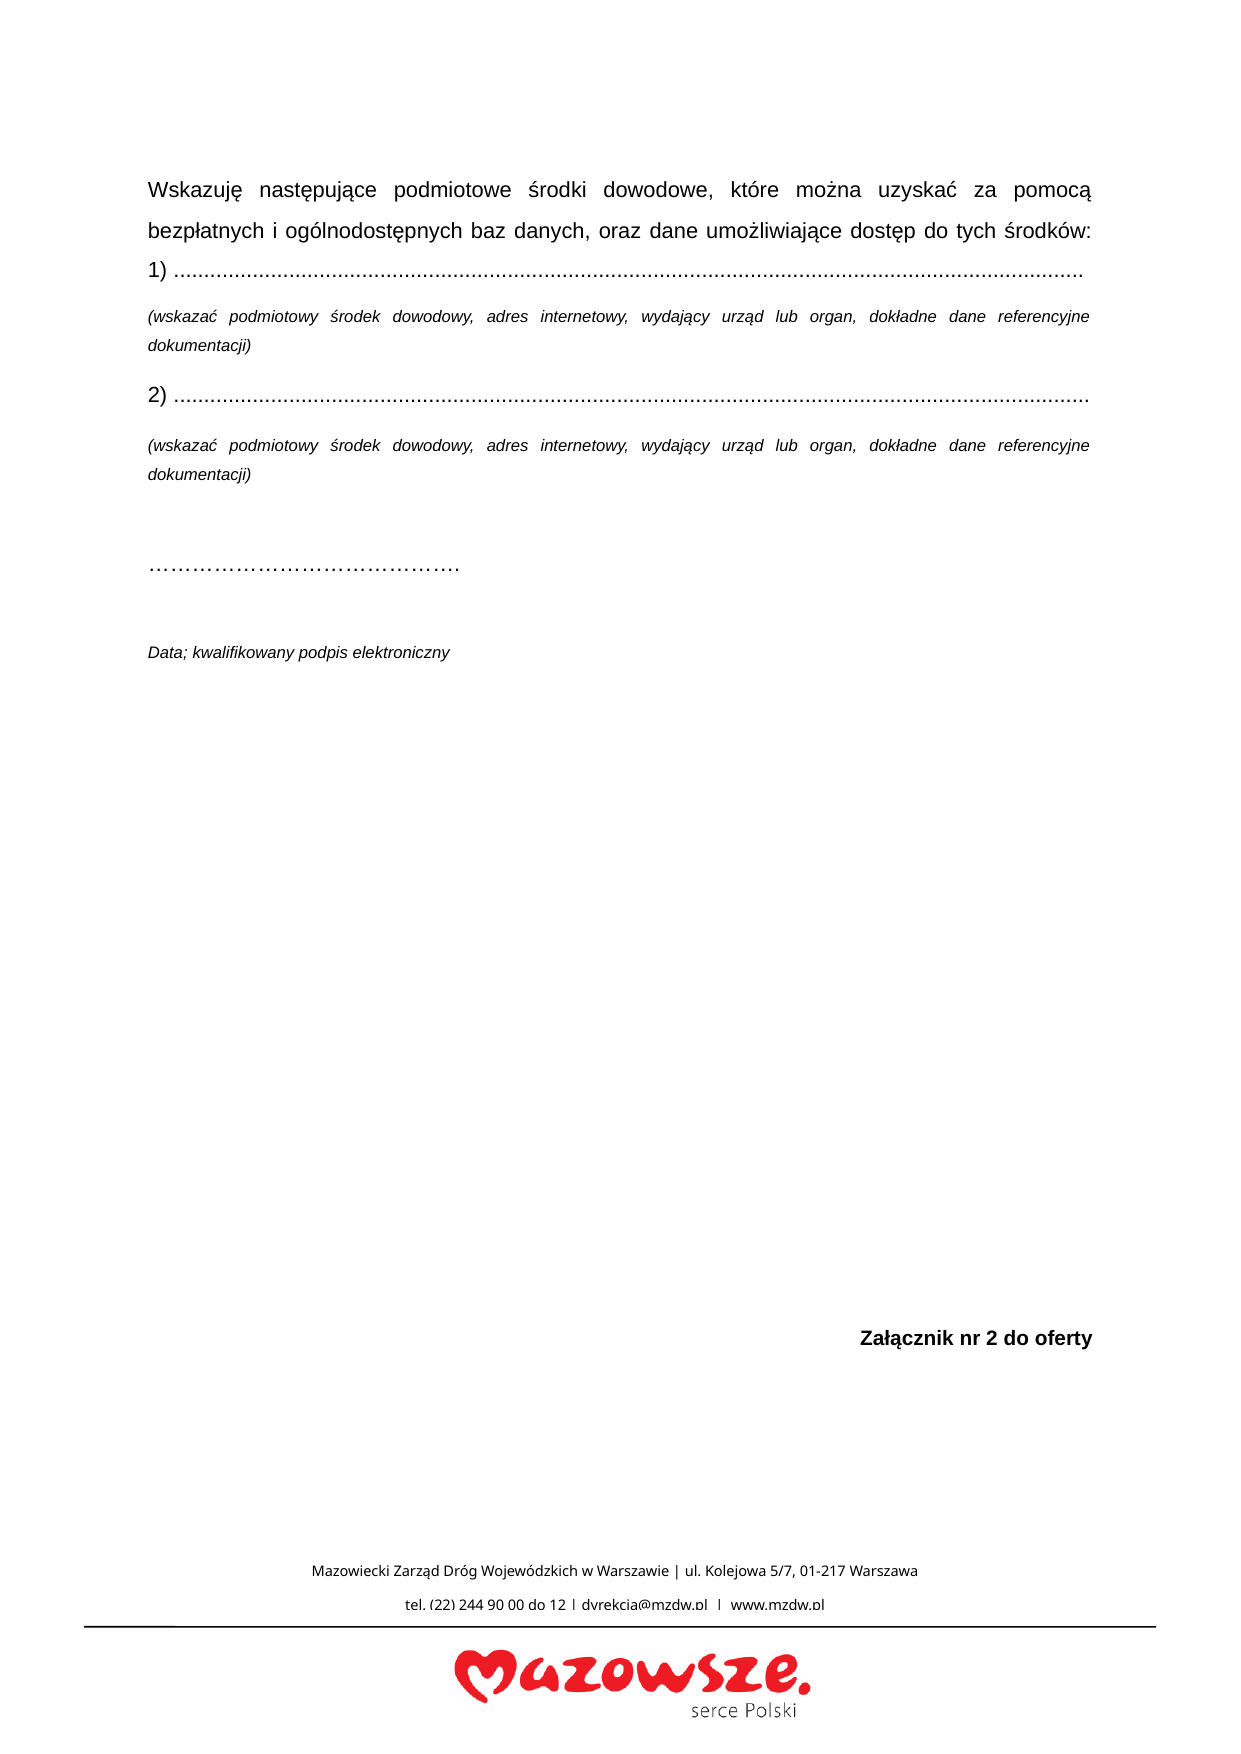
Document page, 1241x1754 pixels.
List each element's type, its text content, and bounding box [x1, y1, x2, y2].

text Załącznik nr 2 do oferty [148, 1326, 1092, 1350]
text (wskazać podmiotowy środek dowodowy, adres internetowy, wydający urząd lub organ, dokładne dane referencyjne dokumentacji) [148, 307, 1092, 355]
text Wskazuję następujące podmiotowe środki dowodowe, które można uzyskać za pomocą bezpłatnych i ogólnodostępnych baz danych, oraz dane umożliwiające dostęp do tych środków: 1) ...................................................................................................................................................... [148, 177, 1092, 282]
text (wskazać podmiotowy środek dowodowy, adres internetowy, wydający urząd lub organ, dokładne dane referencyjne dokumentacji) [148, 436, 1092, 484]
picture [0, 1609, 1241, 1754]
text Data; kwalifikowany podpis elektroniczny [148, 605, 1092, 662]
text 2) ....................................................................................................................................................... [148, 381, 1092, 407]
text ……………………………………. [148, 510, 1092, 576]
